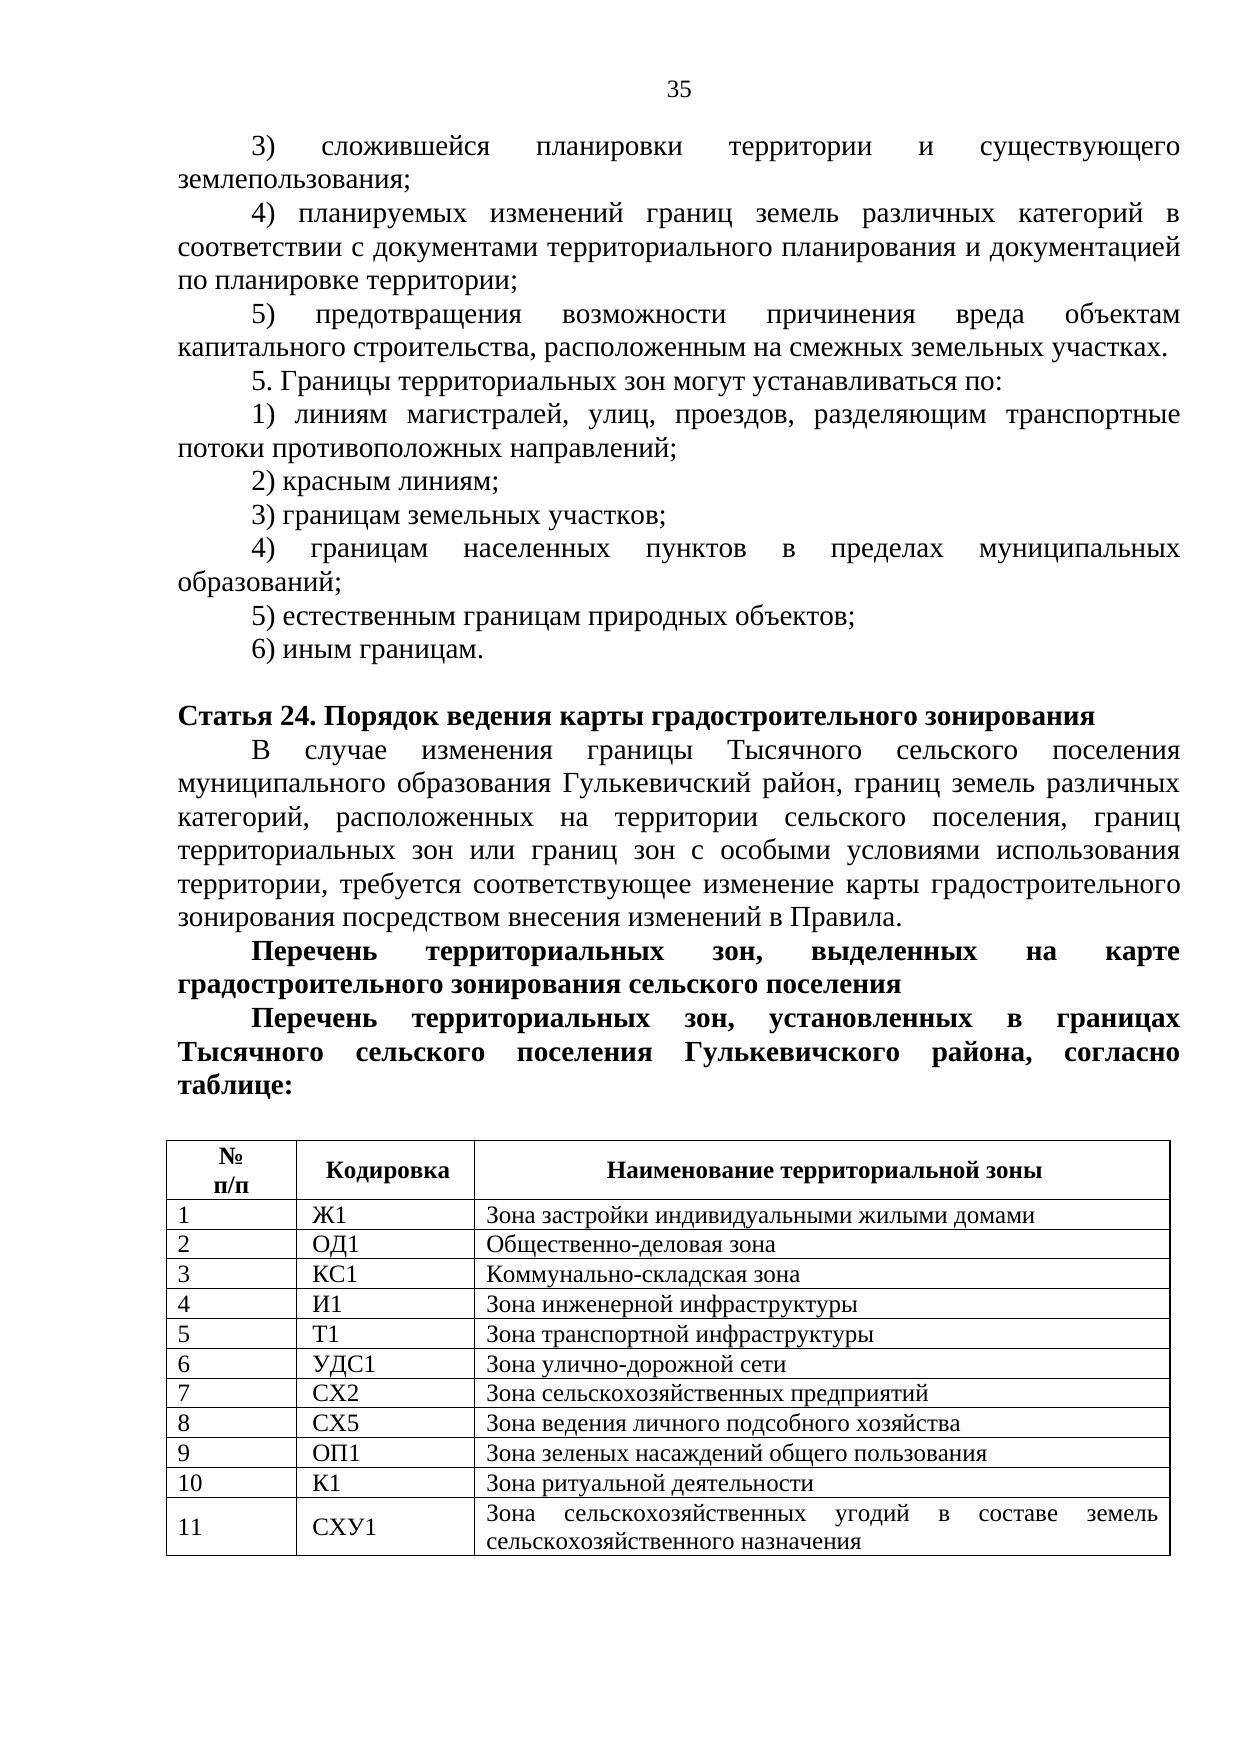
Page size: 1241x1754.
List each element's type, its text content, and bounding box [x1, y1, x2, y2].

text 5) естественным границам природных объектов; [177, 598, 1181, 631]
table_header Наименование территориальной зоны [475, 1141, 1169, 1199]
table_cell Ж1 [297, 1200, 474, 1228]
text 5) предотвращения возможности причинения вреда объектам капитального строительства, расположенным на смежных земельных участках. [177, 296, 1181, 363]
table_cell 7 [167, 1379, 296, 1407]
table_cell 3 [167, 1259, 296, 1288]
table_cell Коммунально-складская зона [475, 1259, 1169, 1288]
table_header Кодировка [297, 1141, 474, 1199]
table_cell К1 [297, 1468, 474, 1497]
table_cell Зона транспортной инфраструктуры [475, 1319, 1169, 1348]
table_cell Зона сельскохозяйственных угодий в составе земель сельскохозяйственного назначения [475, 1498, 1169, 1555]
table_cell 9 [167, 1438, 296, 1467]
text 4) планируемых изменений границ земель различных категорий в соответствии с документами территориального планирования и документацией по планировке территории; [177, 195, 1181, 296]
text 2) красным линиям; [177, 463, 1181, 497]
table_cell Зона зеленых насаждений общего пользования [475, 1438, 1169, 1467]
table_cell Зона ведения личного подсобного хозяйства [475, 1408, 1169, 1437]
table_cell КС1 [297, 1259, 474, 1288]
text 3) сложившейся планировки территории и существующего землепользования; [177, 128, 1181, 195]
table_cell 5 [167, 1319, 296, 1348]
text 4) границам населенных пунктов в пределах муниципальных образований; [177, 531, 1181, 598]
table_cell Зона улично-дорожной сети [475, 1349, 1169, 1377]
table_cell 11 [167, 1498, 296, 1555]
text Перечень территориальных зон, выделенных на карте градостроительного зонирования сельского поселения [177, 933, 1181, 1000]
text 5. Границы территориальных зон могут устанавливаться по: [177, 363, 1181, 396]
table_cell 8 [167, 1408, 296, 1437]
table_cell СХУ1 [297, 1498, 474, 1555]
table_cell Зона застройки индивидуальными жилыми домами [475, 1200, 1169, 1228]
text Перечень территориальных зон, установленных в границах Тысячного сельского поселения Гулькевичского района, согласно таблице: [177, 1000, 1181, 1101]
table_cell Общественно-деловая зона [475, 1230, 1169, 1258]
table_cell Зона ритуальной деятельности [475, 1468, 1169, 1497]
text 6) иным границам. [177, 631, 1181, 665]
table_cell 10 [167, 1468, 296, 1497]
table_cell Зона инженерной инфраструктуры [475, 1289, 1169, 1318]
text В случае изменения границы Тысячного сельского поселения муниципального образования Гулькевичский район, границ земель различных категорий, расположенных на территории сельского поселения, границ территориальных зон или границ зон с особыми условиями использования территории, требуется соответствующее изменение карты градостроительного зонирования посредством внесения изменений в Правила. [177, 732, 1181, 933]
text 1) линиям магистралей, улиц, проездов, разделяющим транспортные потоки противоположных направлений; [177, 396, 1181, 463]
table_cell И1 [297, 1289, 474, 1318]
table_cell СХ5 [297, 1408, 474, 1437]
text 3) границам земельных участков; [177, 497, 1181, 531]
table_cell 4 [167, 1289, 296, 1318]
table_cell ОП1 [297, 1438, 474, 1467]
table_cell 1 [167, 1200, 296, 1228]
table_cell Т1 [297, 1319, 474, 1348]
table_cell СХ2 [297, 1379, 474, 1407]
subtitle Статья 24. Порядок ведения карты градостроительного зонирования [177, 698, 1181, 732]
table_cell 2 [167, 1230, 296, 1258]
table_cell Зона сельскохозяйственных предприятий [475, 1379, 1169, 1407]
table_cell 6 [167, 1349, 296, 1377]
table_header № п/п [167, 1141, 296, 1199]
table_cell ОД1 [297, 1230, 474, 1258]
table_cell УДС1 [297, 1349, 474, 1377]
